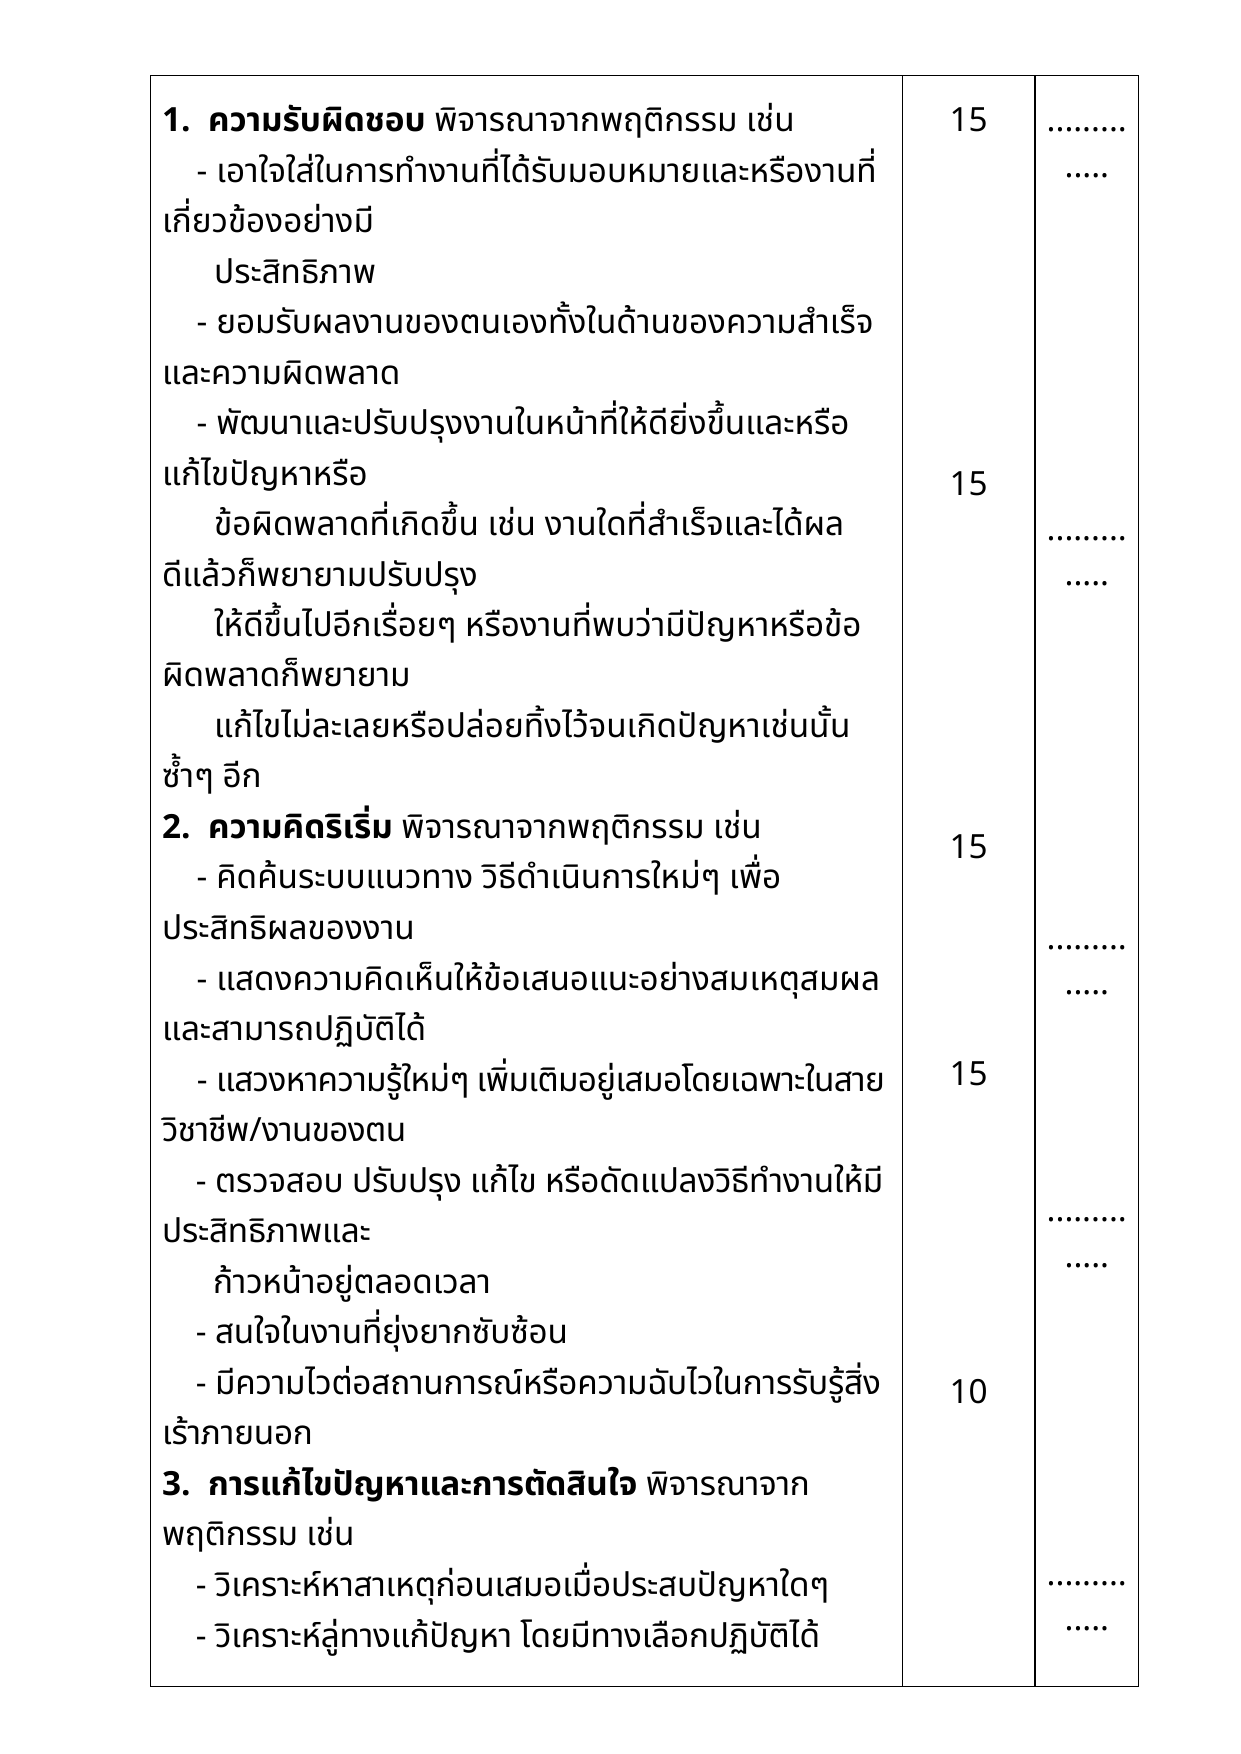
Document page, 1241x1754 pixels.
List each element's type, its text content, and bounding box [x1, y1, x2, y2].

table_cell 15 15 15 15 10 [903, 76, 1034, 1686]
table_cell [1036, 76, 1138, 1686]
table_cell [151, 76, 902, 1686]
